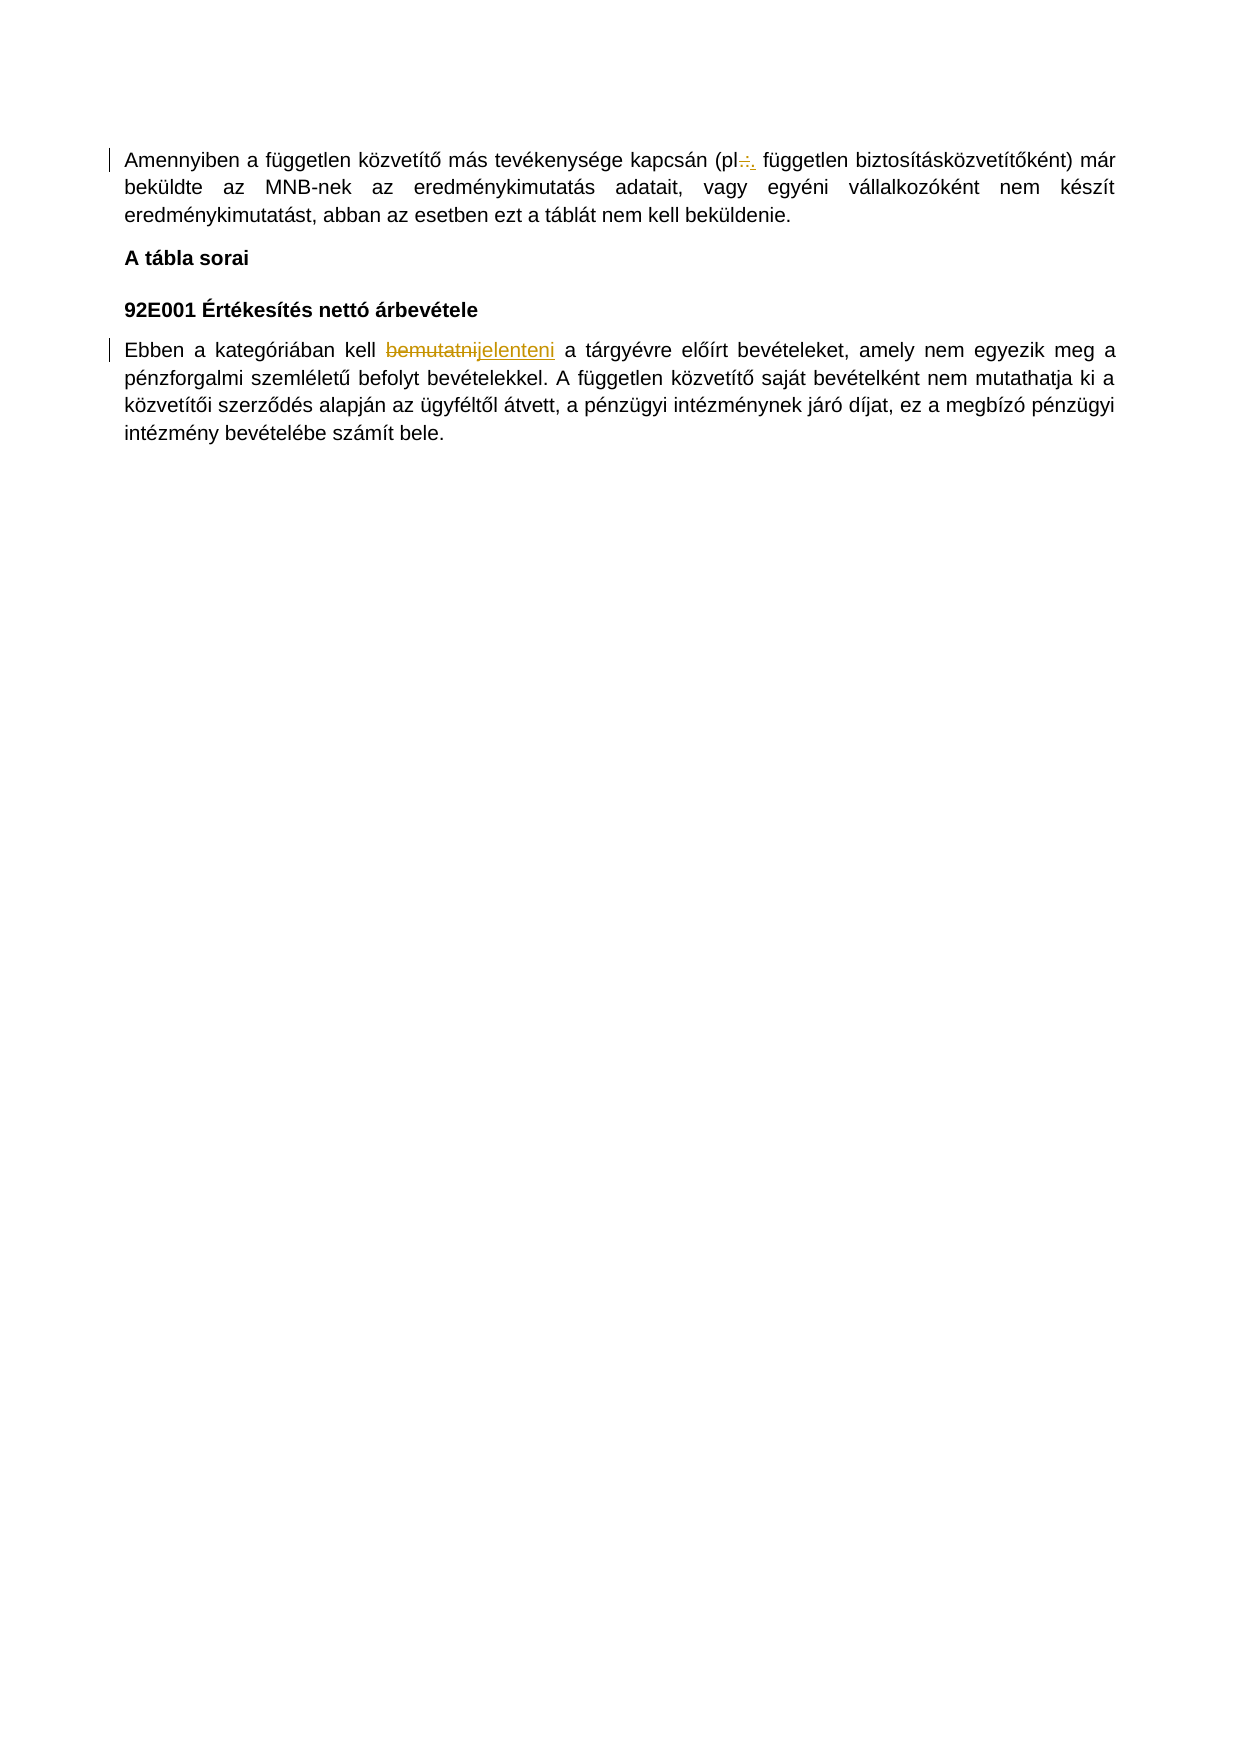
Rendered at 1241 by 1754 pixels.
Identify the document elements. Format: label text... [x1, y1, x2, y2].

text Amennyiben a független közvetítő más tevékenysége kapcsán (pl független biztosításközvetítőként) már beküldte az MNB-nek az eredménykimutatás adatait, vagy egyéni vállalkozóként nem készít eredménykimutatást, abban az esetben ezt a táblát nem kell beküldenie. [124, 148, 1116, 227]
text 92E001 Értékesítés nettó árbevétele [124, 298, 1116, 322]
text Ebben a kategóriában kell a tárgyévre előírt bevételeket, amely nem egyezik meg a pénzforgalmi szemléletű befolyt bevételekkel. A független közvetítő saját bevételként nem mutathatja ki a közvetítői szerződés alapján az ügyféltől átvett, a pénzügyi intézménynek járó díjat, ez a megbízó pénzügyi intézmény bevételébe számít bele. [124, 338, 1116, 445]
text A tábla sorai [124, 246, 1116, 270]
